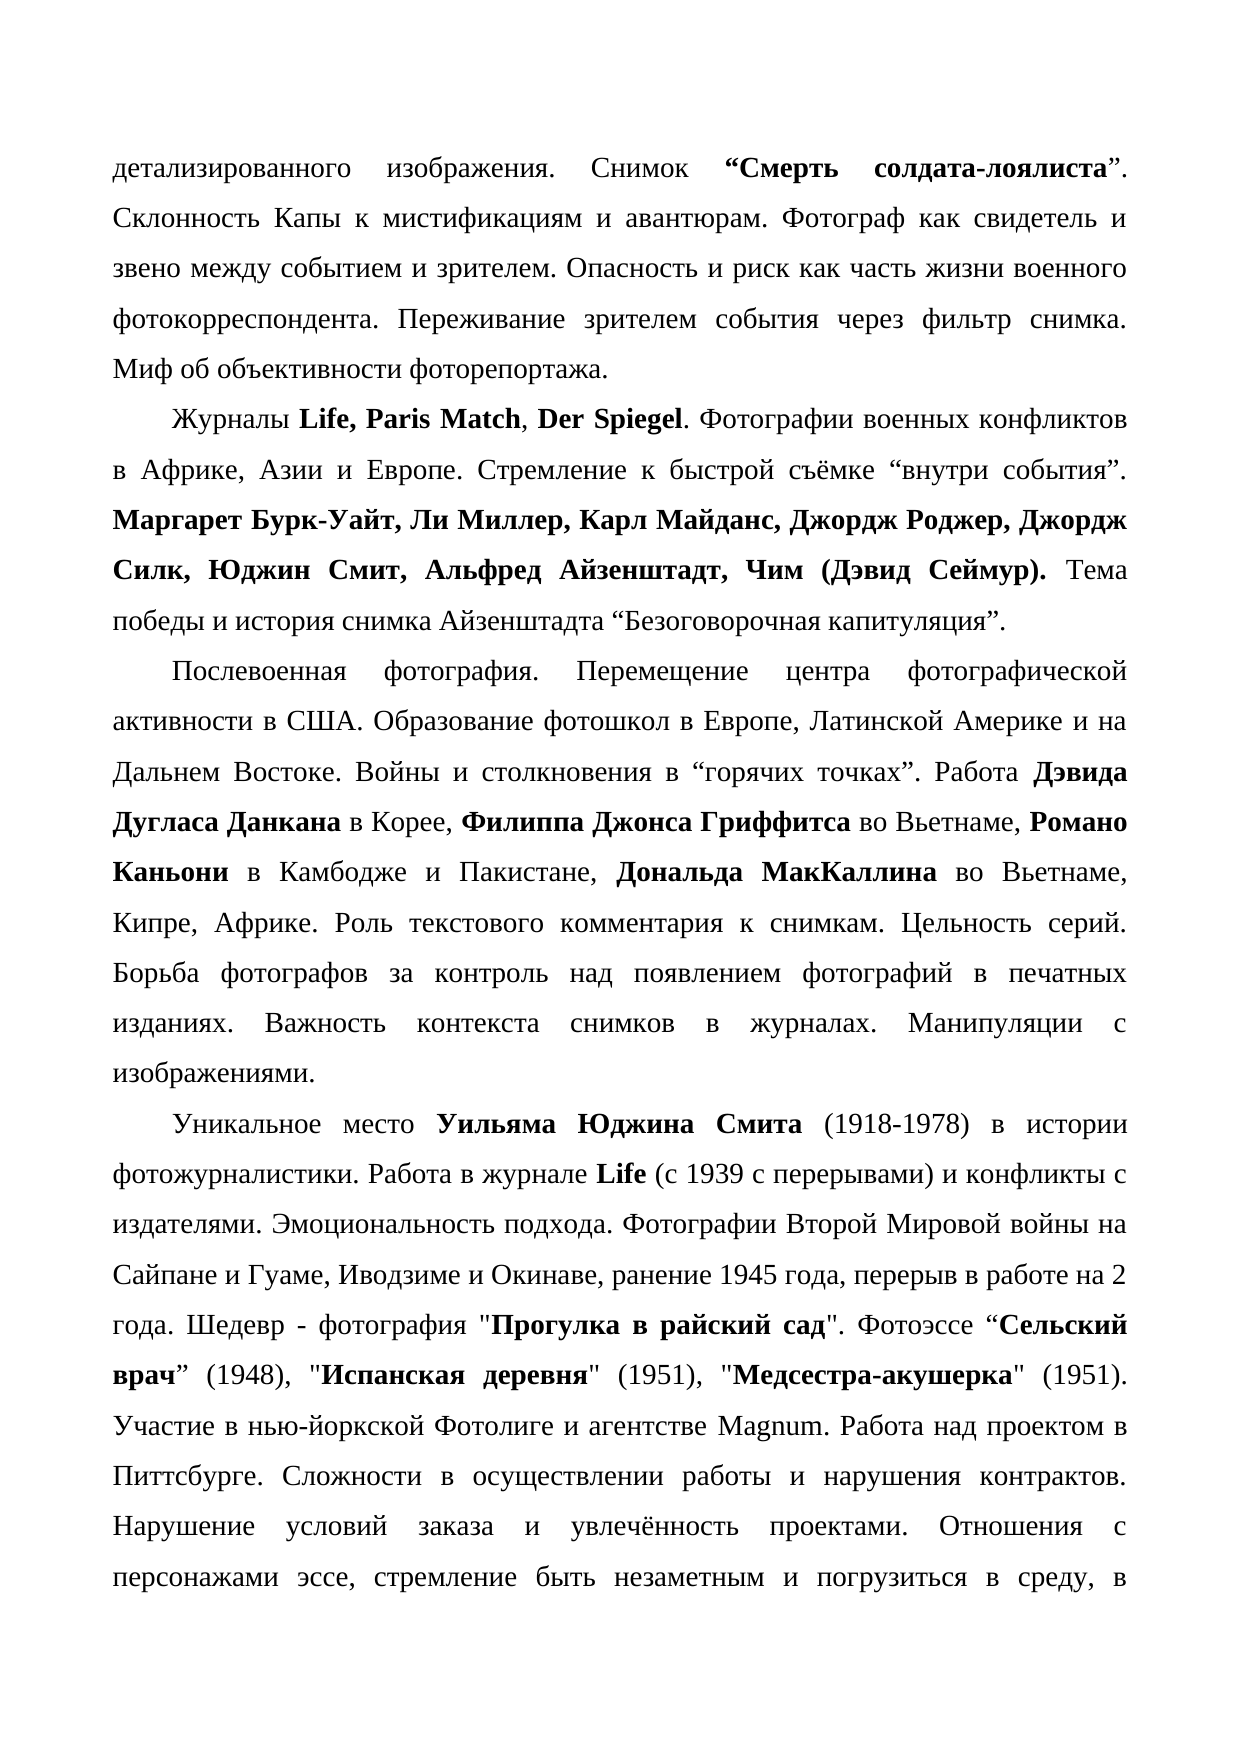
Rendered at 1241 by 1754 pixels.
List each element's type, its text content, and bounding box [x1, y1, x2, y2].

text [112, 1106, 1128, 1592]
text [112, 150, 1128, 385]
text Послевоенная фотография. Перемещение центра фотографической активности в США. Образование фотошкол в Европе, Латинской Америке и на Дальнем Востоке. Войны и столкновения в “горячих точках”. Работа Дэвида Дугласа Данкана в Корее, Филиппа Джонса Гриффитса во Вьетнаме, Романо Каньони в Камбодже и Пакистане, Дональда МакКаллина во Вьетнаме, Кипре, Африке. Роль текстового комментария к снимкам. Цельность серий. Борьба фотографов за контроль над появлением фотографий в печатных изданиях. Важность контекста снимков в журналах. Манипуляции с изображениями. [112, 653, 1128, 1089]
text Журналы Life, Paris Match, Der Spiegel. Фотографии военных конфликтов в Африке, Азии и Европе. Стремление к быстрой съёмке “внутри события”. Маргарет Бурк-Уайт, Ли Миллер, Карл Майданс, Джордж Роджер, Джордж Силк, Юджин Смит, Альфред Айзенштадт, Чим (Дэвид Сеймур). Тема победы и история снимка Айзенштадта “Безоговорочная капитуляция”. [112, 402, 1128, 636]
